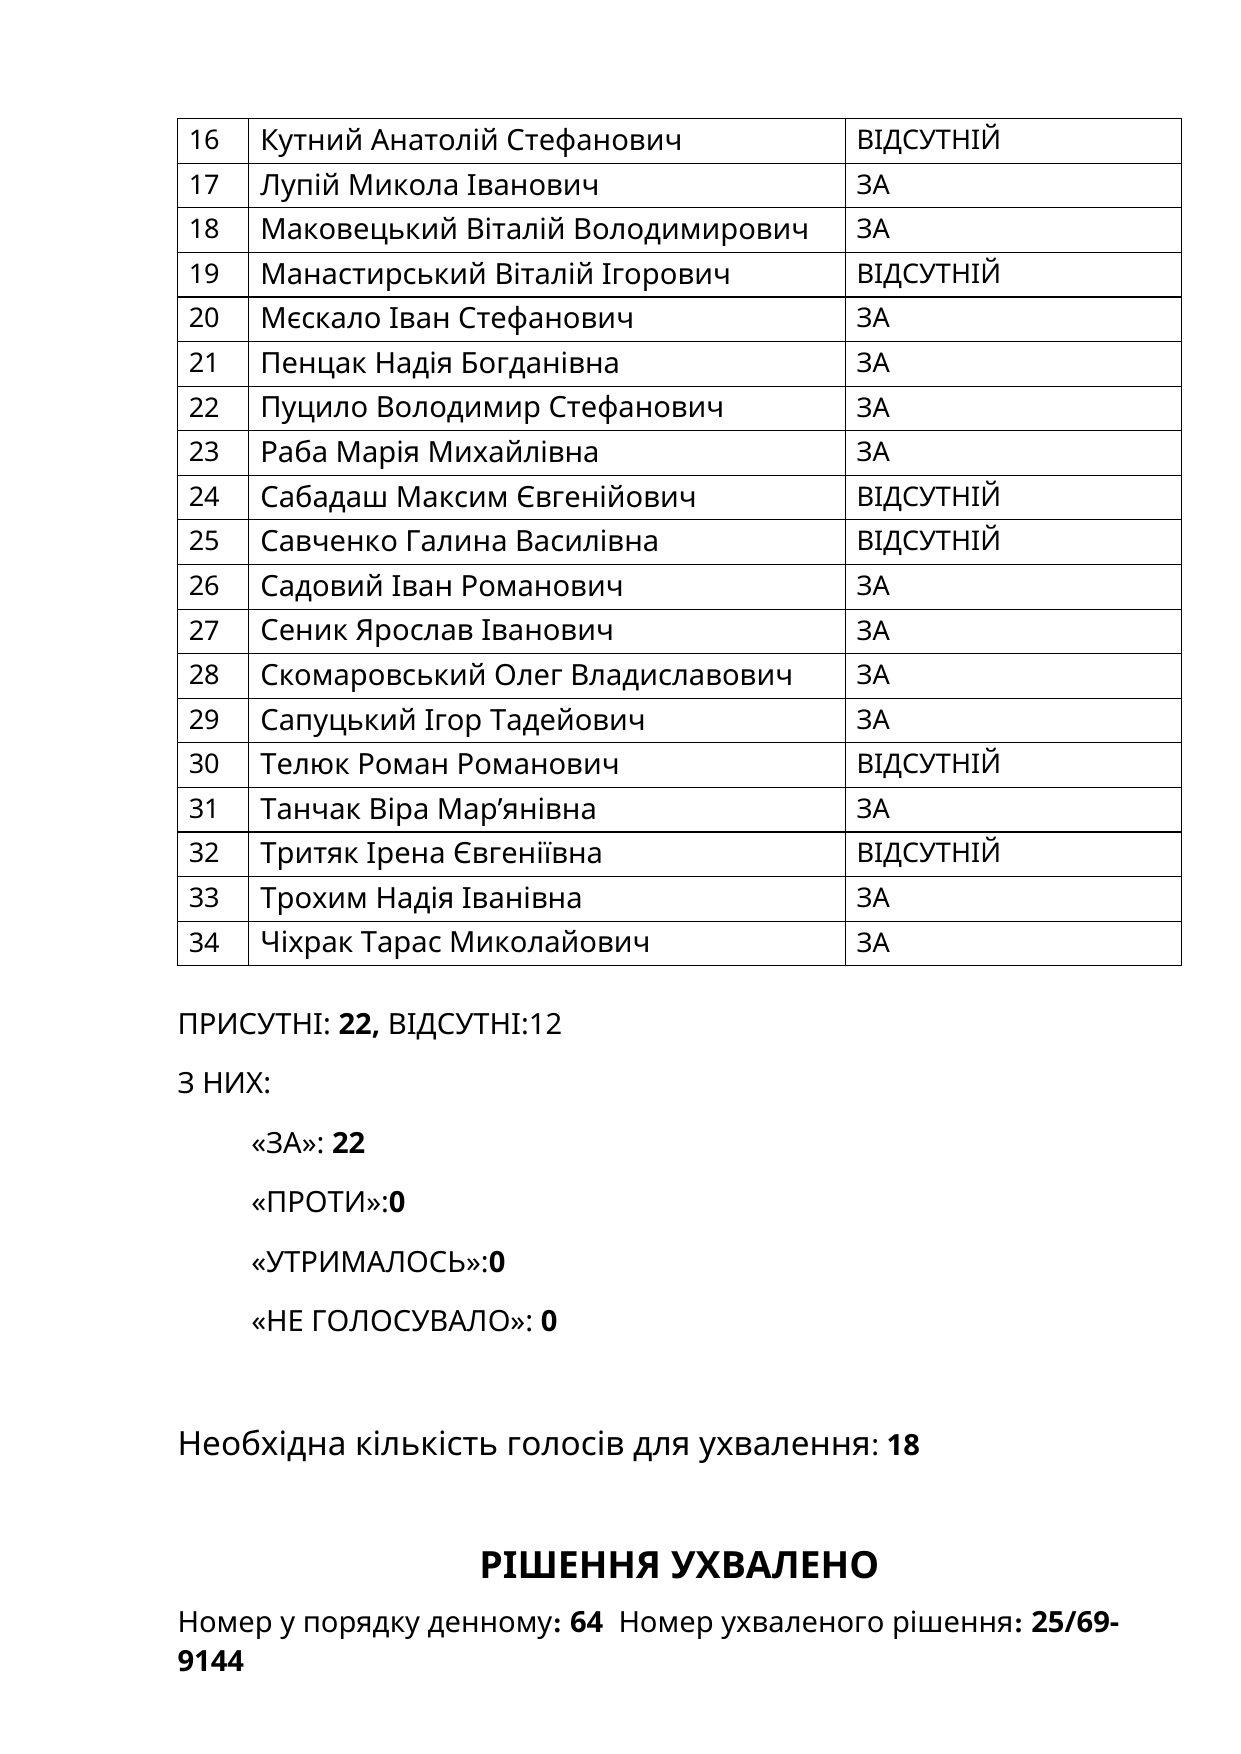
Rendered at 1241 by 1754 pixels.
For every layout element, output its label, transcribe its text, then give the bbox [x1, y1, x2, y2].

table_cell 34 [178, 922, 248, 965]
table_cell 24 [178, 476, 248, 519]
table_cell Телюк Роман Романович [249, 743, 845, 787]
table_cell 20 [178, 298, 248, 341]
table_cell 28 [178, 654, 248, 698]
table_cell ЗА [846, 565, 1181, 608]
table_cell 31 [178, 788, 248, 831]
table_cell ЗА [846, 699, 1181, 742]
text «УТРИМАЛОСЬ»:0 [177, 1241, 1181, 1281]
text З НИХ: [177, 1063, 1181, 1102]
table_cell Раба Марія Михайлівна [249, 431, 845, 475]
table_cell Танчак Віра Мар’янівна [249, 788, 845, 831]
table_cell 22 [178, 387, 248, 430]
table_cell ЗА [846, 342, 1181, 386]
table_cell 19 [178, 253, 248, 296]
table_cell ЗА [846, 431, 1181, 475]
text «ПРОТИ»:0 [177, 1182, 1181, 1221]
table_cell ЗА [846, 208, 1181, 252]
table_cell Пенцак Надія Богданівна [249, 342, 845, 386]
table_cell 16 [178, 119, 248, 163]
table_cell ЗА [846, 788, 1181, 831]
table_cell 25 [178, 520, 248, 564]
table_cell Скомаровський Олег Владиславович [249, 654, 845, 698]
table_cell Мєскало Іван Стефанович [249, 298, 845, 341]
table_cell 32 [178, 833, 248, 876]
text «ЗА»: 22 [177, 1122, 1181, 1162]
table_cell ЗА [846, 922, 1181, 965]
table_cell Кутний Анатолій Стефанович [249, 119, 845, 163]
table_cell 18 [178, 208, 248, 252]
table_cell 29 [178, 699, 248, 742]
table_cell ВІДСУТНІЙ [846, 253, 1181, 296]
table_cell ВІДСУТНІЙ [846, 520, 1181, 564]
table_cell Чіхрак Тарас Миколайович [249, 922, 845, 965]
table_cell Сабадаш Максим Євгенійович [249, 476, 845, 519]
table_cell 33 [178, 877, 248, 921]
table_cell Пуцило Володимир Стефанович [249, 387, 845, 430]
table_cell Сеник Ярослав Іванович [249, 610, 845, 653]
table_cell ЗА [846, 298, 1181, 341]
table_cell ЗА [846, 164, 1181, 207]
table_cell 30 [178, 743, 248, 787]
table_cell 21 [178, 342, 248, 386]
table_cell ЗА [846, 387, 1181, 430]
text РІШЕННЯ УХВАЛЕНО [177, 1539, 1181, 1590]
table_cell Тритяк Ірена Євгеніївна [249, 833, 845, 876]
table_cell 26 [178, 565, 248, 608]
table_cell 27 [178, 610, 248, 653]
table_cell Сапуцький Ігор Тадейович [249, 699, 845, 742]
table_cell ЗА [846, 877, 1181, 921]
table_cell ВІДСУТНІЙ [846, 833, 1181, 876]
text Необхідна кількість голосів для ухвалення: 18 [177, 1419, 1181, 1465]
table_cell Трохим Надія Іванівна [249, 877, 845, 921]
table_cell 17 [178, 164, 248, 207]
table_cell ВІДСУТНІЙ [846, 743, 1181, 787]
table_cell ЗА [846, 610, 1181, 653]
table_cell Маковецький Віталій Володимирович [249, 208, 845, 252]
table_cell Савченко Галина Василівна [249, 520, 845, 564]
table_cell 23 [178, 431, 248, 475]
table_cell Манастирський Віталій Ігорович [249, 253, 845, 296]
table_cell ВІДСУТНІЙ [846, 476, 1181, 519]
text ПРИСУТНІ: 22, ВІДСУТНІ:12 [177, 1003, 1181, 1043]
table_cell ЗА [846, 654, 1181, 698]
table_cell ВІДСУТНІЙ [846, 119, 1181, 163]
text «НЕ ГОЛОСУВАЛО»: 0 [177, 1301, 1181, 1340]
table_cell Лупій Микола Іванович [249, 164, 845, 207]
table_cell Садовий Іван Романович [249, 565, 845, 608]
